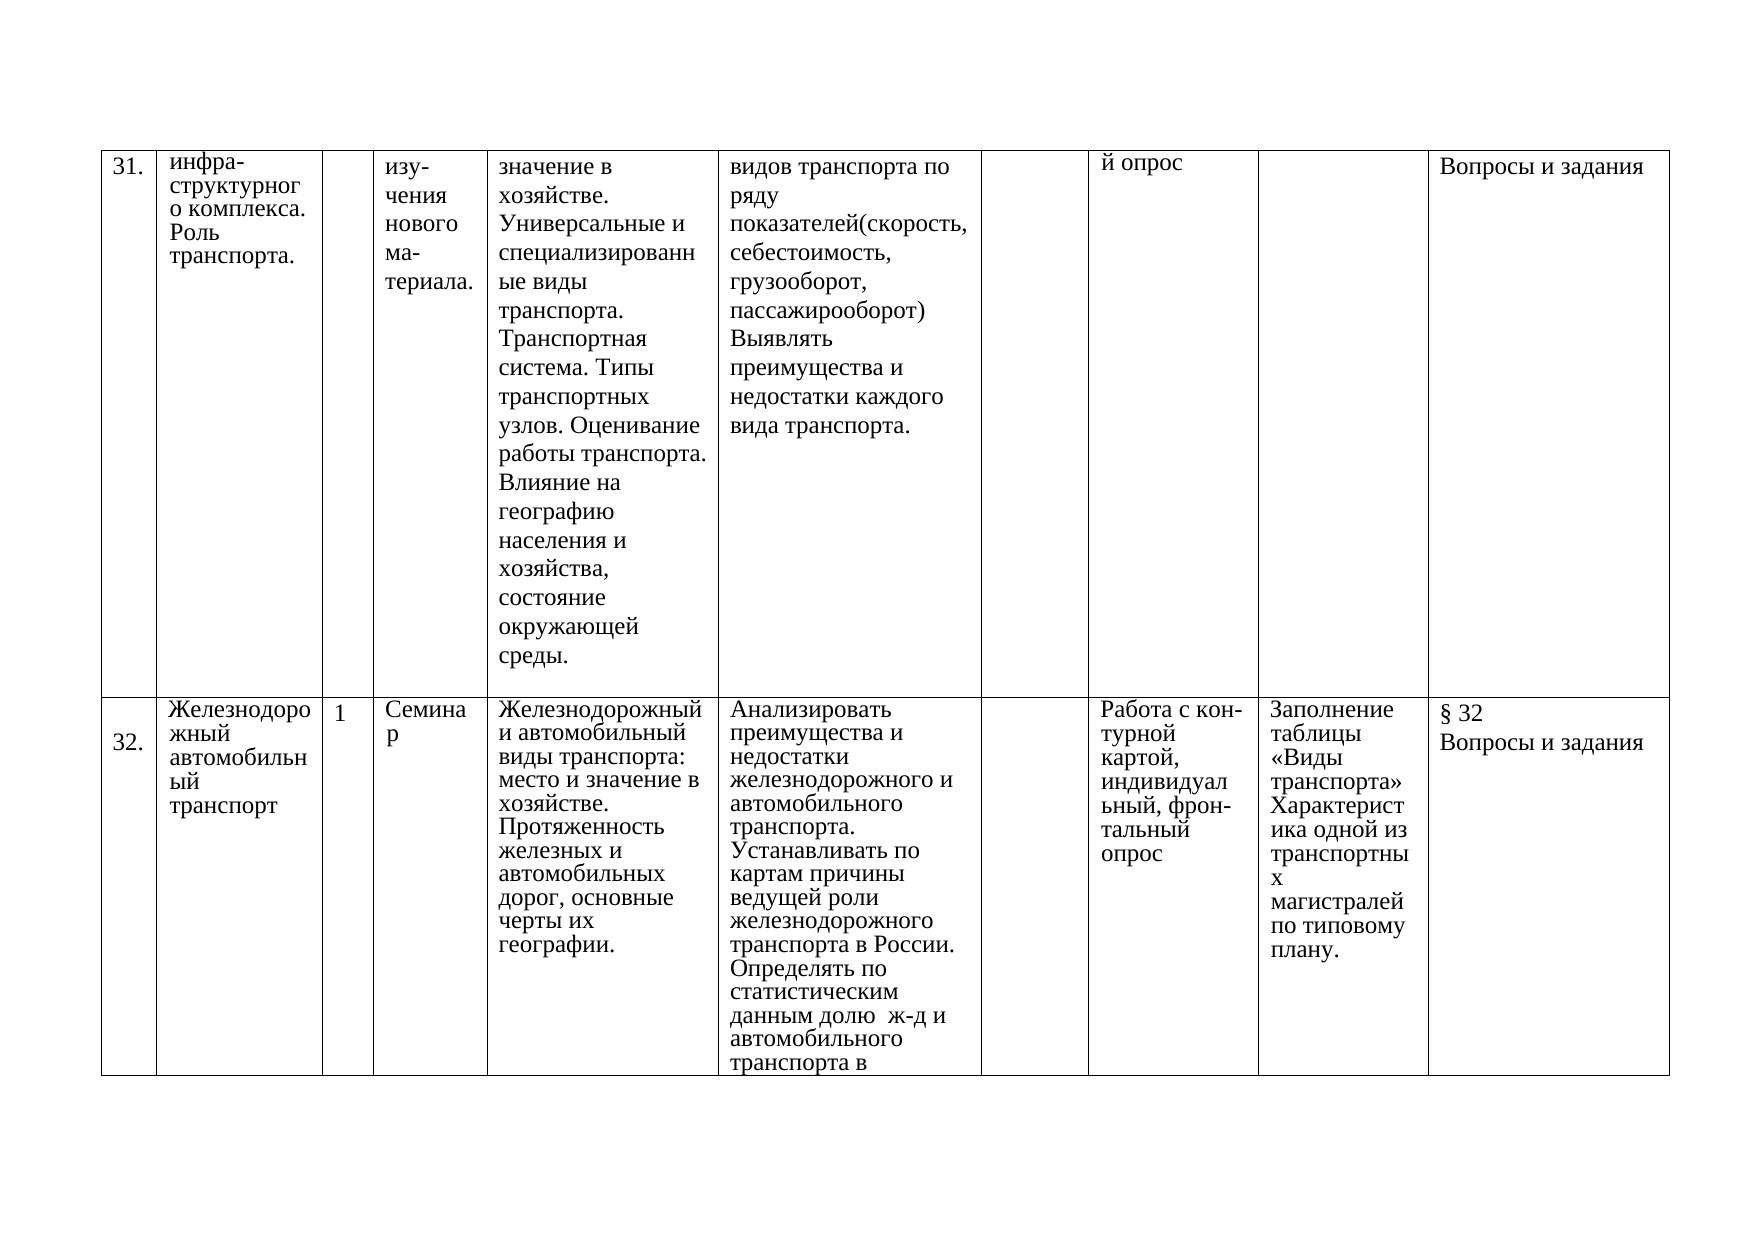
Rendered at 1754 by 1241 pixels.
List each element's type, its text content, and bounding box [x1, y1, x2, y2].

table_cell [719, 151, 981, 697]
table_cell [374, 151, 487, 697]
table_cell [1089, 698, 1258, 1075]
table_cell [982, 698, 1088, 1075]
table_cell [982, 151, 1088, 697]
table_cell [1259, 698, 1428, 1075]
table_cell [1259, 151, 1428, 697]
table_cell 1 [323, 151, 373, 697]
table_cell Фронтальный опрос [1089, 151, 1258, 697]
table_cell 32. [102, 698, 156, 1075]
table_cell Семинар [374, 698, 487, 1075]
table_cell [488, 151, 718, 697]
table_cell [1429, 151, 1669, 697]
table_cell 1 [323, 698, 373, 1075]
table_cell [1429, 698, 1669, 1075]
table_cell 31. [102, 151, 156, 697]
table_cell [488, 698, 718, 1075]
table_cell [719, 698, 981, 1075]
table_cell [157, 698, 322, 1075]
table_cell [157, 151, 322, 697]
